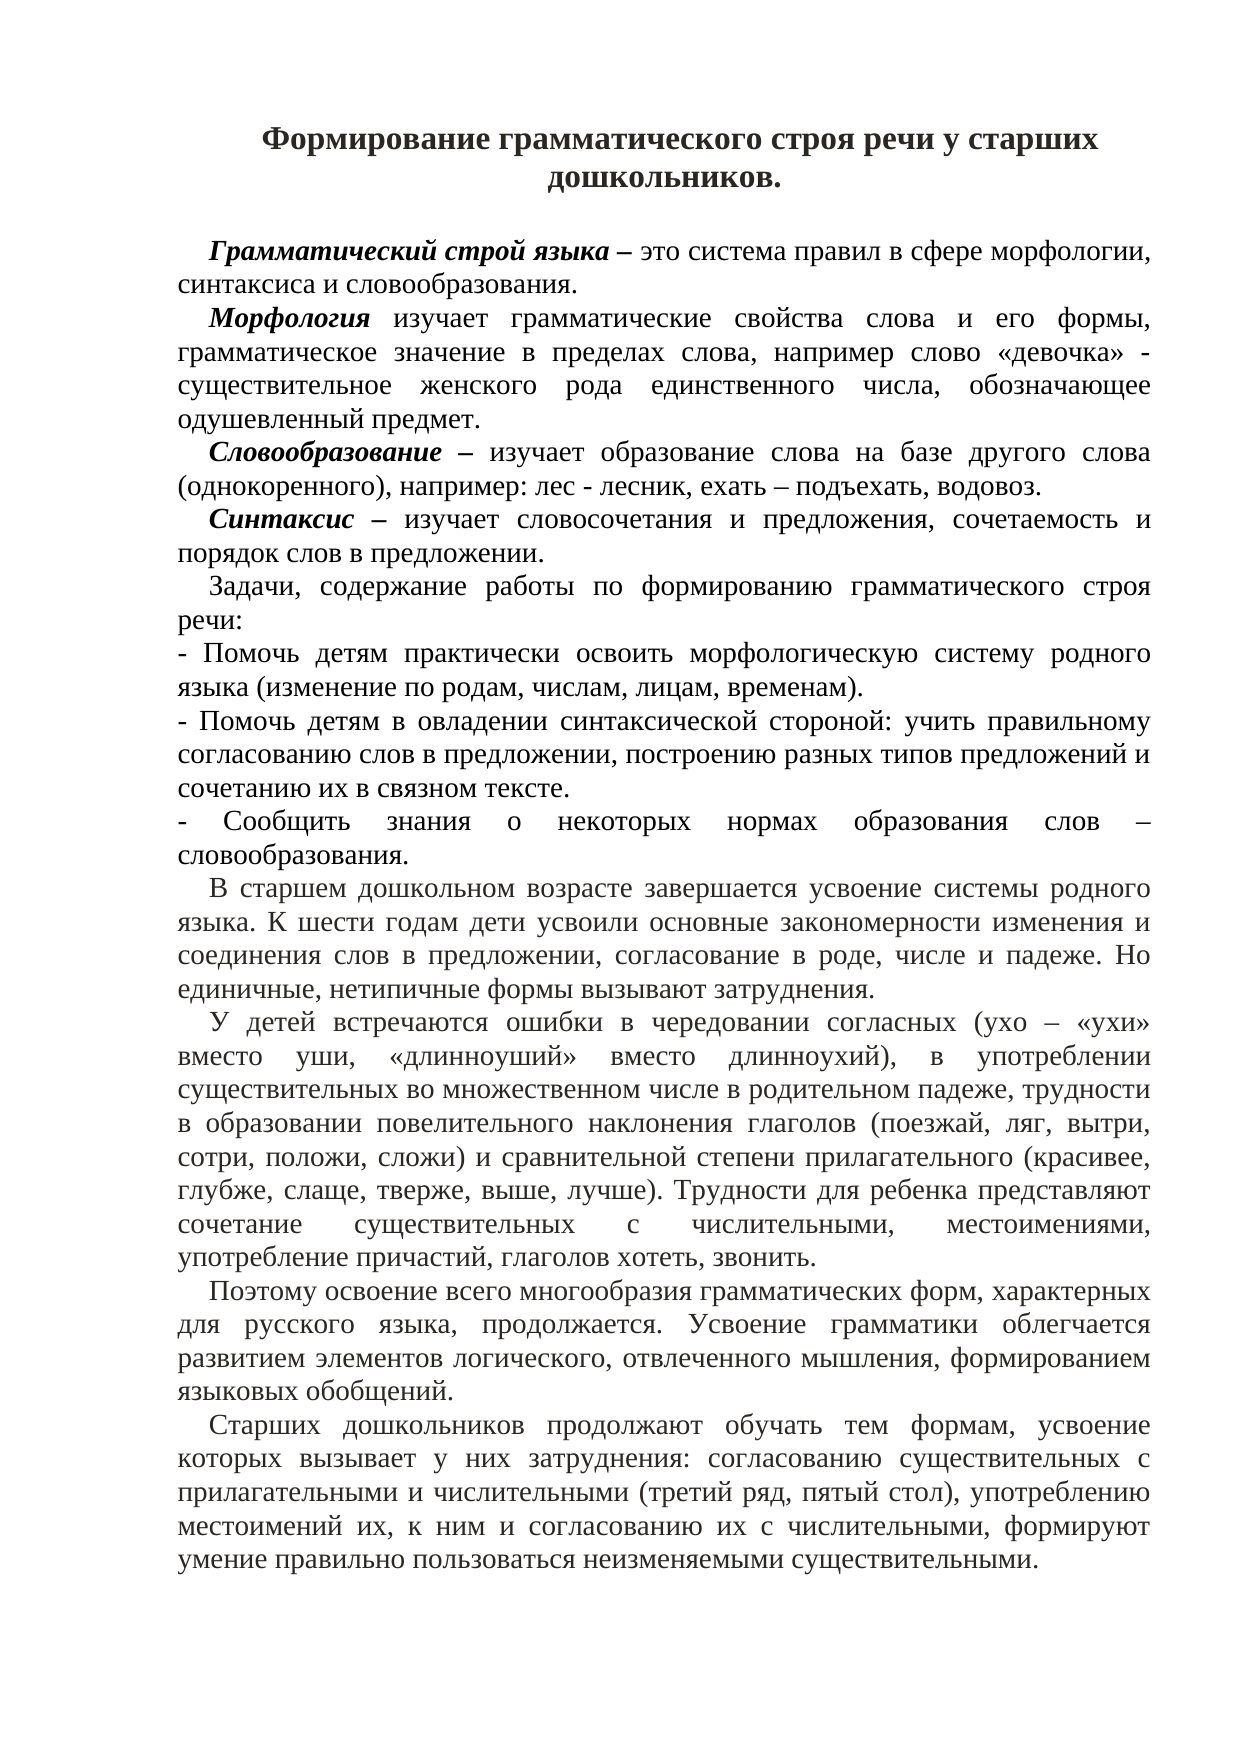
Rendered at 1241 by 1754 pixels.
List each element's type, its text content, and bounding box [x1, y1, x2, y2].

text Поэтому освоение всего многообразия грамматических форм, характерных для русского языка, продолжается. Усвоение грамматики облегчается развитием элементов логического, отвлеченного мышления, формированием языковых обобщений. [177, 1273, 1152, 1407]
text Грамматический строй языка – это система правил в сфере морфологии, синтаксиса и словообразования. [177, 233, 1152, 300]
text - Сообщить знания о некоторых нормах образования слов – словообразования. [177, 803, 1152, 870]
text Формирование грамматического строя речи у старших дошкольников. [177, 118, 1152, 195]
text - Помочь детям в овладении синтаксической стороной: учить правильному согласованию слов в предложении, построению разных типов предложений и сочетанию их в связном тексте. [177, 703, 1152, 803]
text - Помочь детям практически освоить морфологическую систему родного языка (изменение по родам, числам, лицам, временам). [177, 636, 1152, 703]
text У детей встречаются ошибки в чередовании согласных (ухо – «ухи» вместо уши, «длинноуший» вместо длинноухий), в употреблении существительных во множественном числе в родительном падеже, трудности в образовании повелительного наклонения глаголов (поезжай, ляг, вытри, сотри, положи, сложи) и сравнительной степени прилагательного (красивее, глубже, слаще, тверже, выше, лучше). Трудности для ребенка представляют сочетание существительных с числительными, местоимениями, употребление причастий, глаголов хотеть, звонить. [177, 1004, 1152, 1273]
text Задачи, содержание работы по формированию грамматического строя речи: [177, 568, 1152, 636]
text Синтаксис – изучает словосочетания и предложения, сочетаемость и порядок слов в предложении. [177, 501, 1152, 568]
text Морфология изучает грамматические свойства слова и его формы, грамматическое значение в пределах слова, например слово «девочка» - существительное женского рода единственного числа, обозначающее одушевленный предмет. [177, 300, 1152, 434]
text В старшем дошкольном возрасте завершается усвоение системы родного языка. К шести годам дети усвоили основные закономерности изменения и соединения слов в предложении, согласование в роде, числе и падеже. Но единичные, нетипичные формы вызывают затруднения. [177, 870, 1152, 1004]
text Словообразование – изучает образование слова на базе другого слова (однокоренного), например: лес - лесник, ехать – подъехать, водовоз. [177, 434, 1152, 501]
text Старших дошкольников продолжают обучать тем формам, усвоение которых вызывает у них затруднения: согласованию существительных с прилагательными и числительными (третий ряд, пятый стол), употреблению местоимений их, к ним и согласованию их с числительными, формируют умение правильно пользоваться неизменяемыми существительными. [177, 1407, 1152, 1575]
